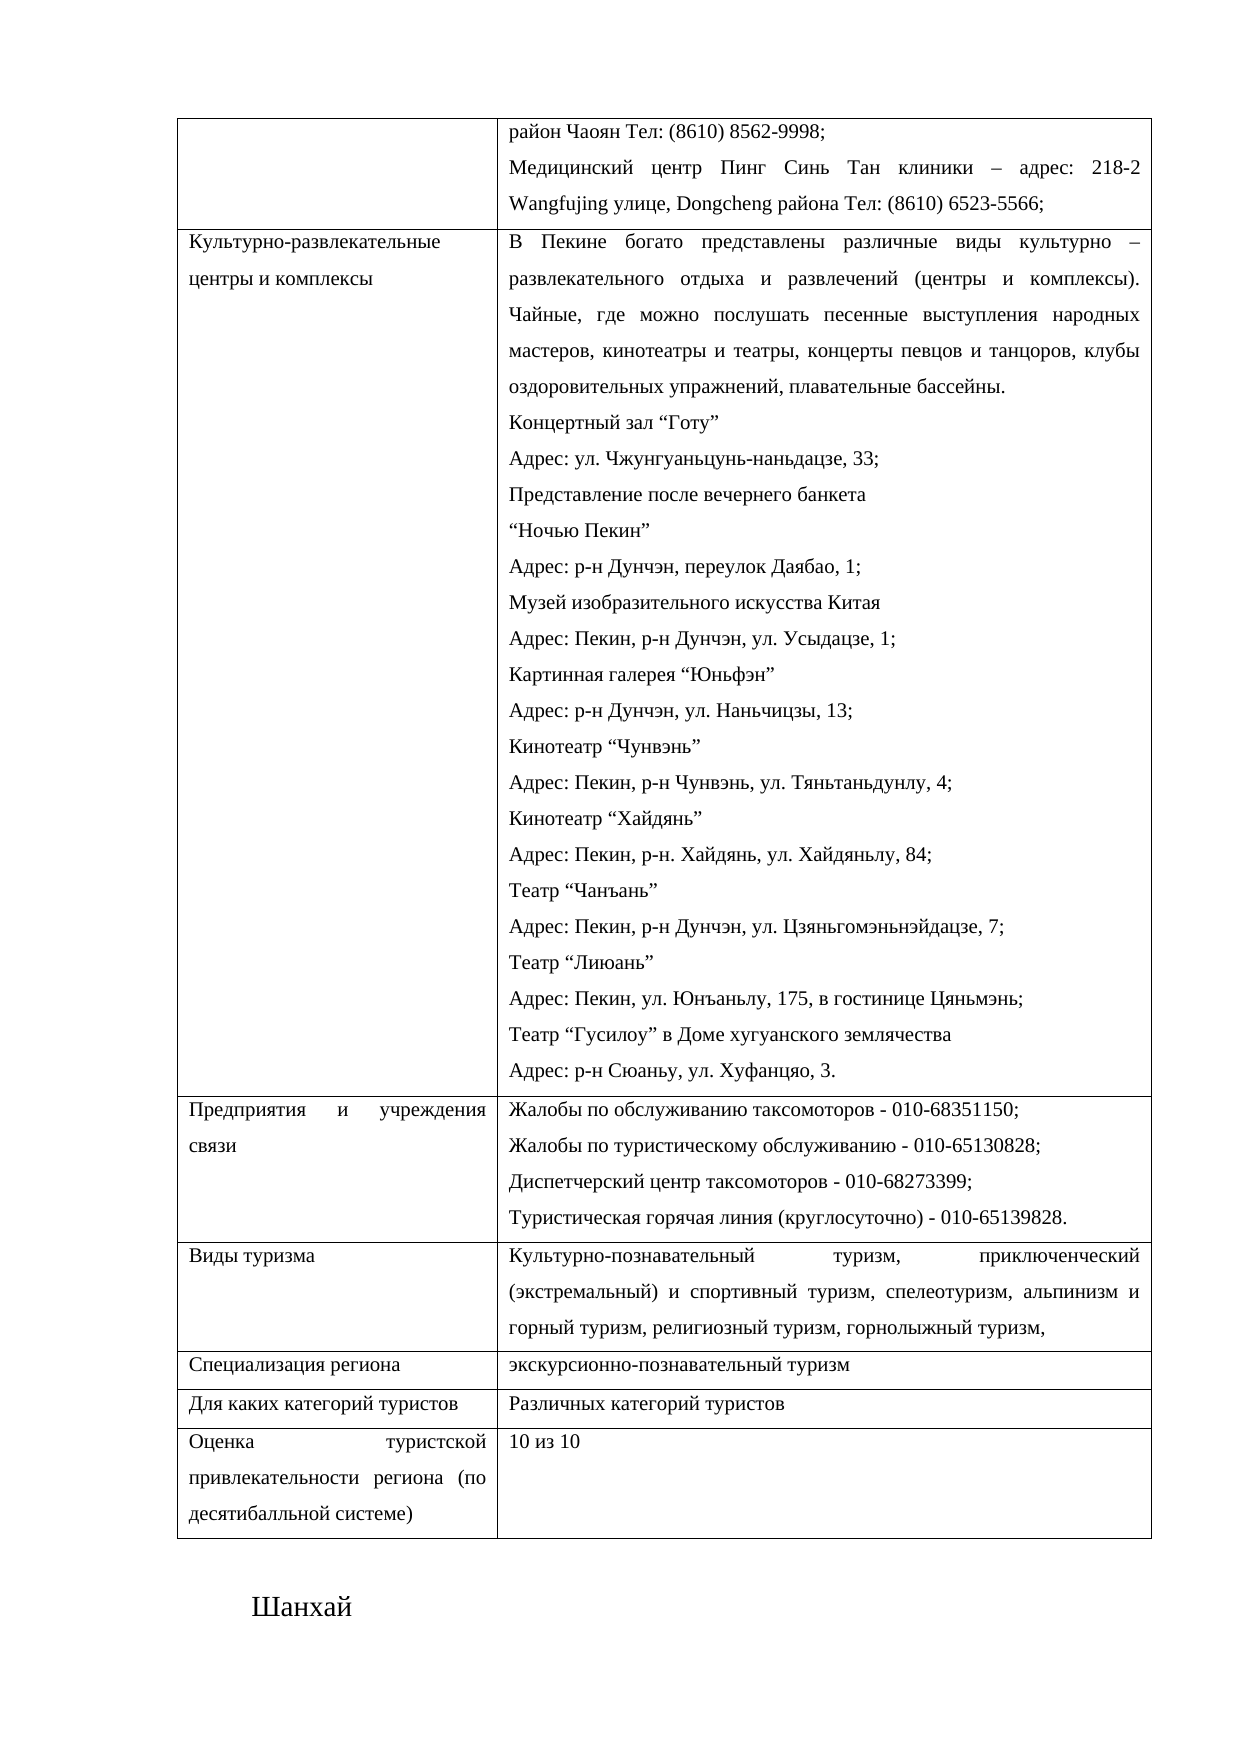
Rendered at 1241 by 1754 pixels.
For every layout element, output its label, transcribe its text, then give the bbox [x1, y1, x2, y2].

table_cell 10 из 10 [498, 1429, 1151, 1538]
text Шанхай [177, 1589, 1152, 1623]
table_cell Культурно-развлекательные центры и комплексы [178, 230, 497, 1096]
table_cell Культурно-познавательный туризм, приключенческий (экстремальный) и спортивный туризм, спелеотуризм, альпинизм и горный туризм, религиозный туризм, горнолыжный туризм, [498, 1243, 1151, 1351]
table_cell Предприятия и учреждения связи [178, 1097, 497, 1242]
table_cell Виды туризма [178, 1243, 497, 1351]
table_cell экскурсионно-познавательный туризм [498, 1352, 1151, 1389]
table_cell Специализация региона [178, 1352, 497, 1389]
table_cell Жалобы по обслуживанию таксомоторов - 010-68351150; Жалобы по туристическому обслуживанию - 010-65130828; Диспетчерский центр таксомоторов - 010-68273399; Туристическая горячая линия (круглосуточно) - 010-65139828. [498, 1097, 1151, 1242]
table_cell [498, 119, 1151, 228]
table_cell Различных категорий туристов [498, 1390, 1151, 1428]
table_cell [178, 119, 497, 228]
table_cell Для каких категорий туристов [178, 1390, 497, 1428]
table_cell В Пекине богато представлены различные виды культурно – развлекательного отдыха и развлечений (центры и комплексы). Чайные, где можно послушать песенные выступления народных мастеров, кинотеатры и театры, концерты певцов и танцоров, клубы оздоровительных упражнений, плавательные бассейны. Концертный зал “Готу” Адрес: ул. Чжунгуаньцунь-наньдацзе, 33; Представление после вечернего банкета “Ночью Пекин” Адрес: р-н Дунчэн, переулок Даябао, 1; Музей изобразительного искусства Китая Адрес: Пекин, р-н Дунчэн, ул. Усыдацзе, 1; Картинная галерея “Юньфэн” Адрес: р-н Дунчэн, ул. Наньчицзы, 13; Кинотеатр “Чунвэнь” Адрес: Пекин, р-н Чунвэнь, ул. Тяньтаньдунлу, 4; Кинотеатр “Хайдянь” Адрес: Пекин, р-н. Хайдянь, ул. Хайдяньлу, 84; Театр “Чанъань” Адрес: Пекин, р-н Дунчэн, ул. Цзяньгомэньнэйдацзе, 7; Театр “Лиюань” Адрес: Пекин, ул. Юнъаньлу, 175, в гостинице Цяньмэнь; Театр “Гусилоу” в Доме хугуанского землячества Адрес: р-н Сюаньу, ул. Хуфанцяо, 3. [498, 230, 1151, 1096]
table_cell Оценка туристской привлекательности региона (по десятибалльной системе) [178, 1429, 497, 1538]
